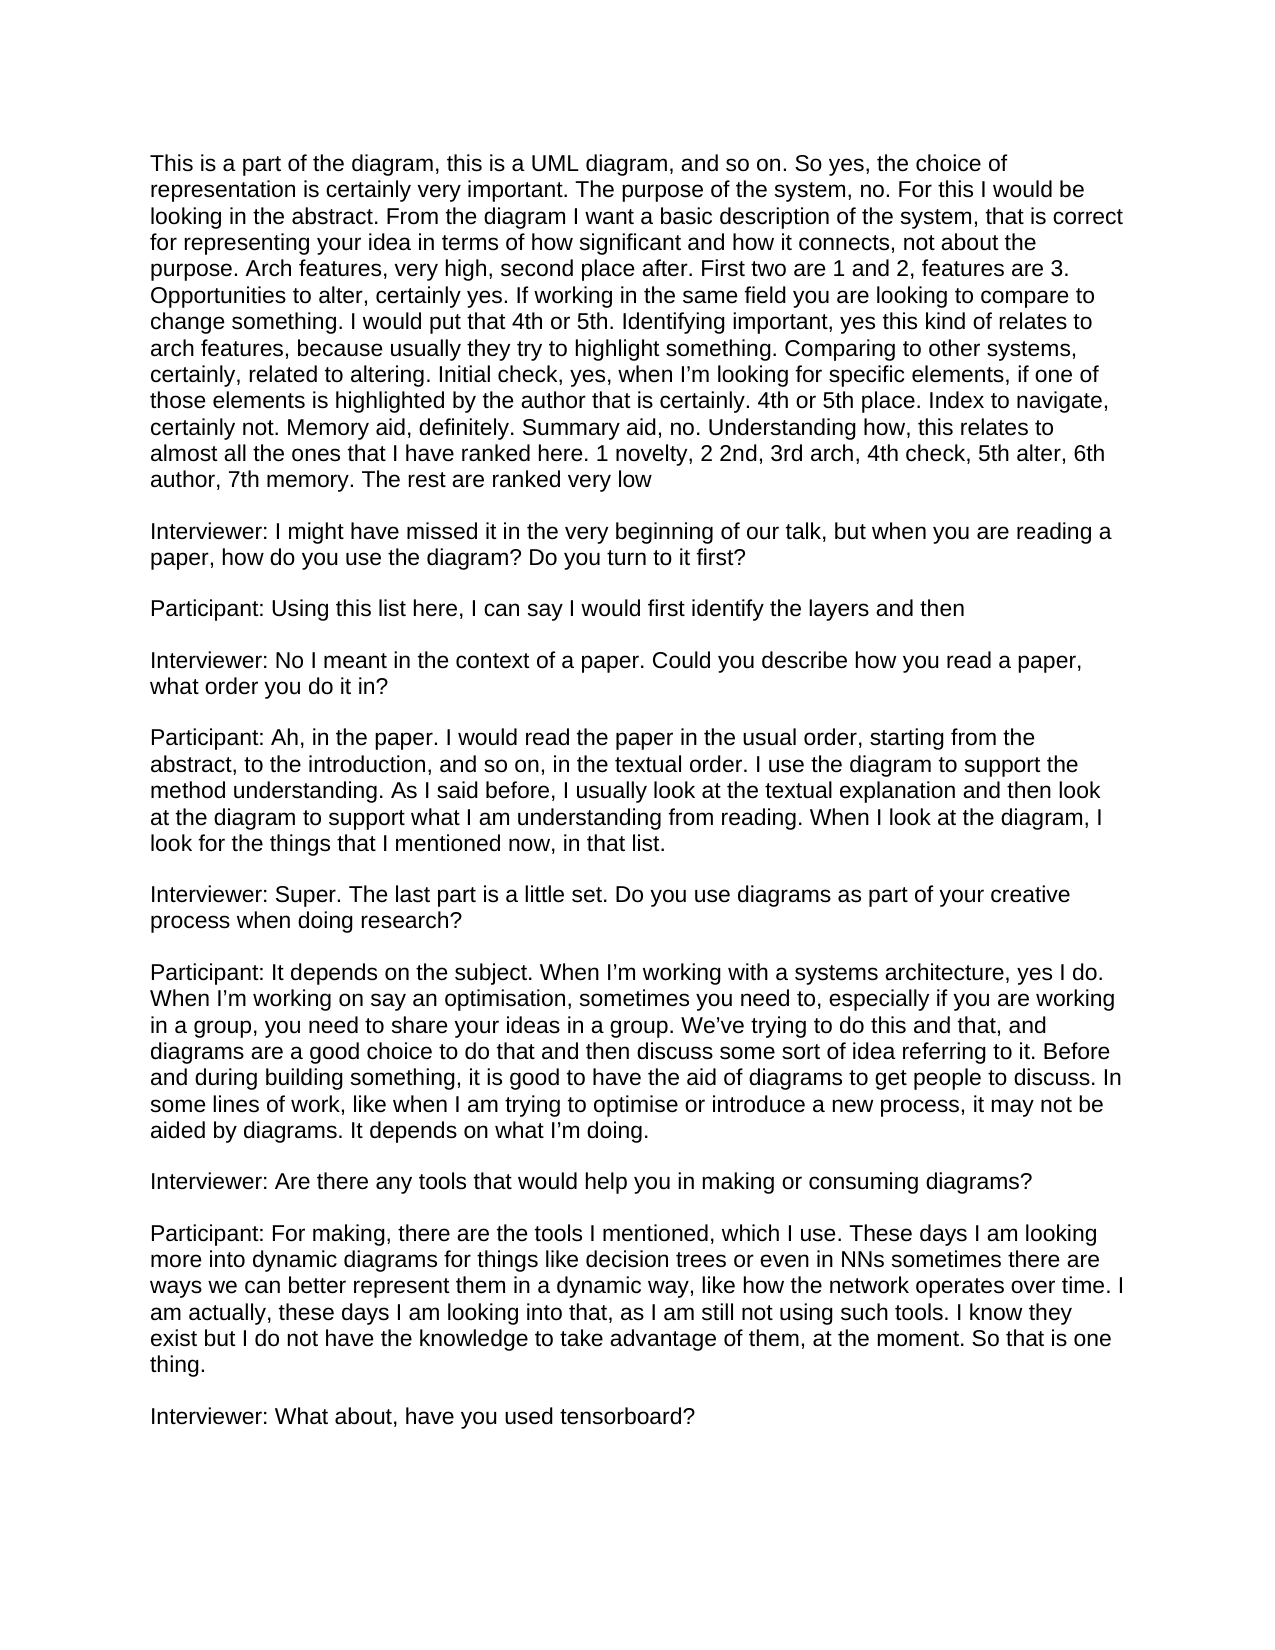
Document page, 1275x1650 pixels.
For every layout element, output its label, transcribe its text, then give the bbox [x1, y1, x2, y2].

text Interviewer: Are there any tools that would help you in making or consuming diagrams? [150, 1168, 1125, 1195]
text Participant: Using this list here, I can say I would first identify the layers and then [150, 595, 1125, 622]
text Interviewer: What about, have you used tensorboard? [150, 1403, 1125, 1429]
text Interviewer: I might have missed it in the very beginning of our talk, but when you are reading a paper, how do you use the diagram? Do you turn to it first? [150, 518, 1125, 570]
text Interviewer: Super. The last part is a little set. Do you use diagrams as part of your creative process when doing research? [150, 881, 1125, 934]
text Participant: For making, there are the tools I mentioned, which I use. These days I am looking more into dynamic diagrams for things like decision trees or even in NNs sometimes there are ways we can better represent them in a dynamic way, like how the network operates over time. I am actually, these days I am looking into that, as I am still not using such tools. I know they exist but I do not have the knowledge to take advantage of them, at the moment. So that is one thing. [150, 1220, 1125, 1378]
text Participant: Ah, in the paper. I would read the paper in the usual order, starting from the abstract, to the introduction, and so on, in the textual order. I use the diagram to support the method understanding. As I said before, I usually look at the textual explanation and then look at the diagram to support what I am understanding from reading. When I look at the diagram, I look for the things that I mentioned now, in that list. [150, 724, 1125, 856]
text Interviewer: No I meant in the context of a paper. Could you describe how you read a paper, what order you do it in? [150, 647, 1125, 699]
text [150, 150, 1125, 493]
text Participant: It depends on the subject. When I’m working with a systems architecture, yes I do. When I’m working on say an optimisation, sometimes you need to, especially if you are working in a group, you need to share your ideas in a group. We’ve trying to do this and that, and diagrams are a good choice to do that and then discuss some sort of idea referring to it. Before and during building something, it is good to have the aid of diagrams to get people to discuss. In some lines of work, like when I am trying to optimise or introduce a new process, it may not be aided by diagrams. It depends on what I’m doing. [150, 959, 1125, 1143]
